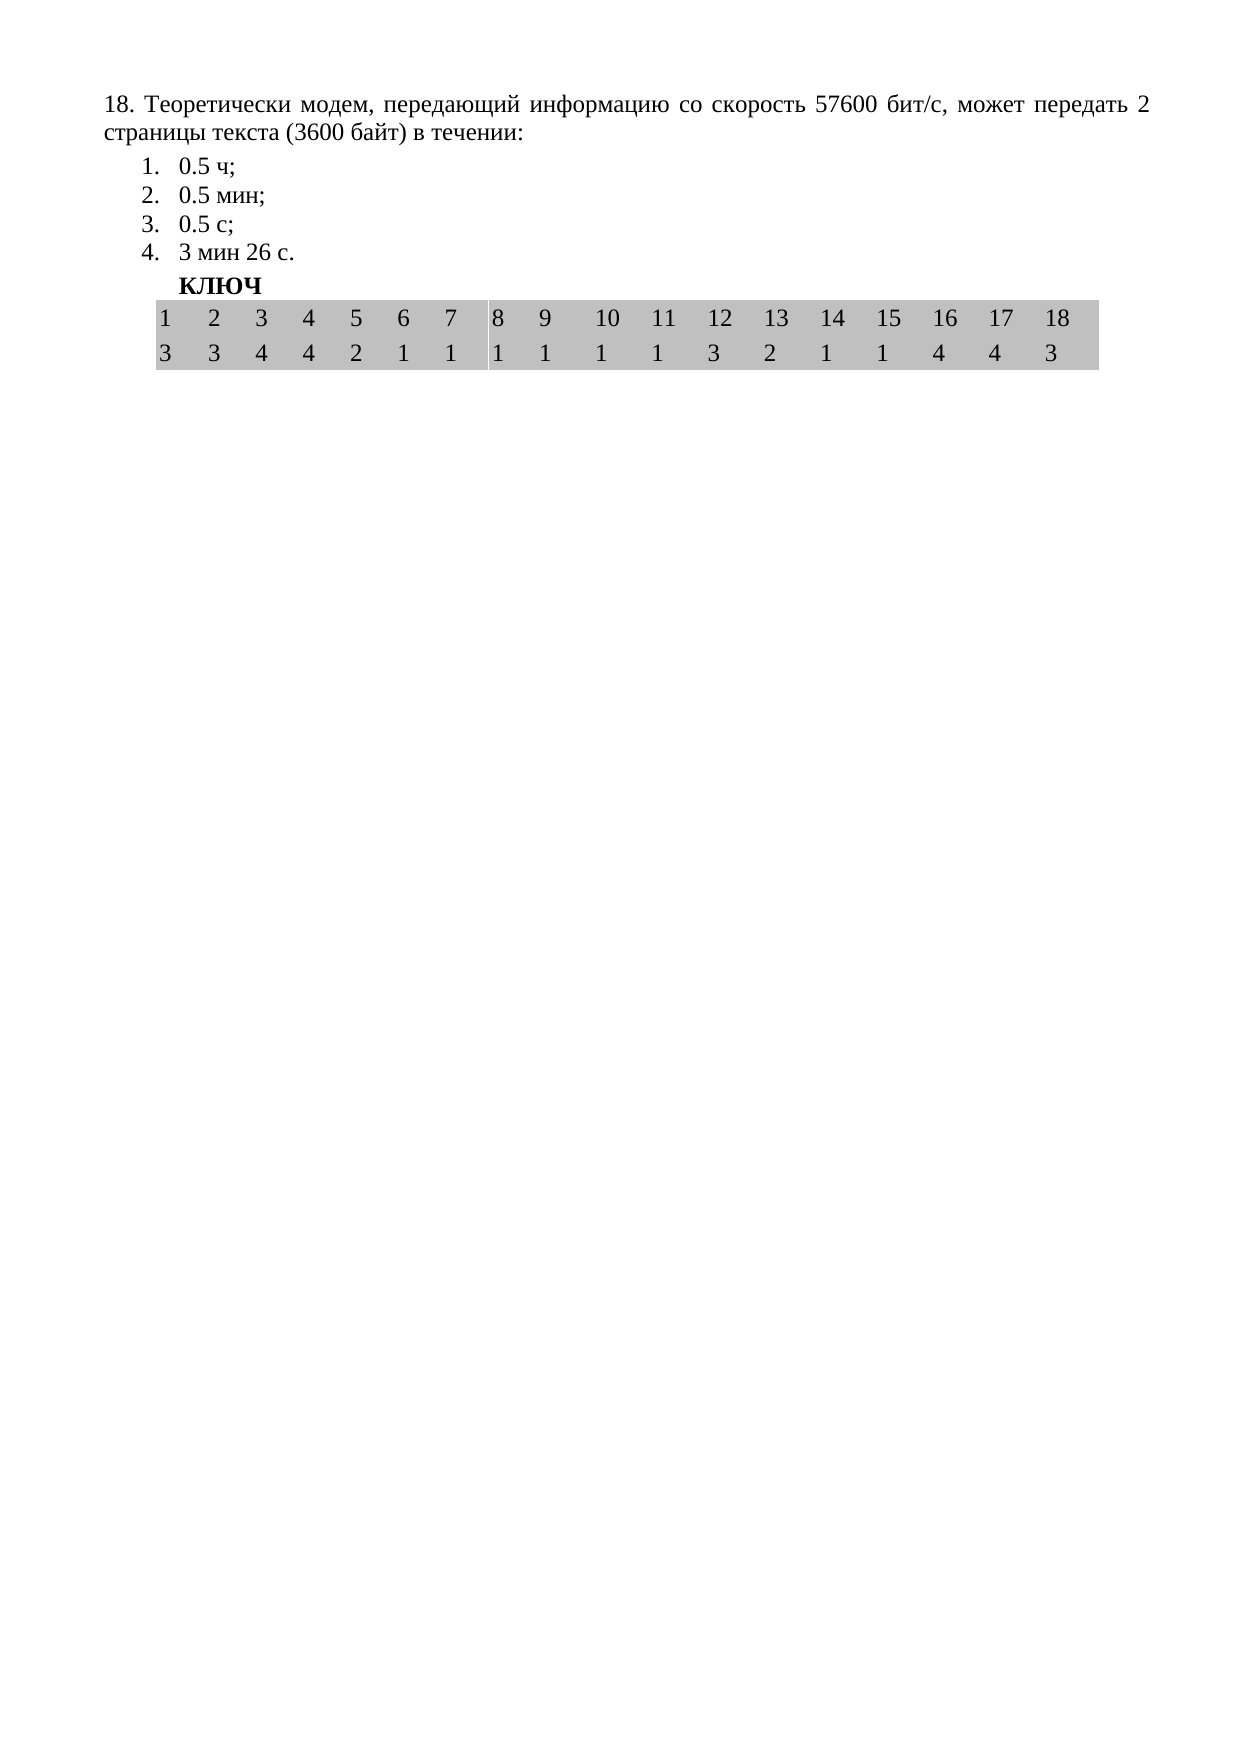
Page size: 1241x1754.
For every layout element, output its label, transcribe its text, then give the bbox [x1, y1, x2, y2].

text 18. Теоретически модем, передающий информацию со скорость 57600 бит/с, может передать 2 страницы текста (3600 байт) в течении: [103, 89, 1152, 146]
table_header 3 [252, 300, 299, 335]
table_header 9 [536, 300, 592, 335]
table_header 10 [592, 300, 648, 335]
table_cell 1 [489, 335, 536, 370]
table_cell 3 [1041, 335, 1099, 370]
table_cell 3 [205, 335, 252, 370]
list 0.5 мин; [141, 180, 1152, 209]
table_header 6 [394, 300, 441, 335]
table_cell 1 [441, 335, 488, 370]
text КЛЮЧ [178, 271, 1152, 300]
table_cell 1 [648, 335, 704, 370]
table_header 7 [441, 300, 488, 335]
table_header 16 [929, 300, 985, 335]
table_header 12 [704, 300, 760, 335]
table_cell 1 [873, 335, 929, 370]
table_header 2 [205, 300, 252, 335]
table_cell 1 [817, 335, 873, 370]
table_header 5 [347, 300, 394, 335]
table_cell 1 [394, 335, 441, 370]
table_cell 1 [592, 335, 648, 370]
list 0.5 с; [141, 209, 1152, 237]
table_header 4 [299, 300, 347, 335]
list 3 мин 26 с. [141, 237, 1152, 266]
table_cell 2 [760, 335, 817, 370]
table_header 14 [817, 300, 873, 335]
table_cell 4 [252, 335, 299, 370]
table_header 13 [760, 300, 817, 335]
table_header 8 [489, 300, 536, 335]
list 0.5 ч; [141, 151, 1152, 180]
table_cell 4 [985, 335, 1041, 370]
table_cell 3 [156, 335, 205, 370]
table_header 15 [873, 300, 929, 335]
table_header 17 [985, 300, 1041, 335]
table_cell 3 [704, 335, 760, 370]
table_cell 4 [929, 335, 985, 370]
table_header 18 [1041, 300, 1099, 335]
table_header 11 [648, 300, 704, 335]
table_header 1 [156, 300, 205, 335]
table_cell 1 [536, 335, 592, 370]
table_cell 4 [299, 335, 347, 370]
table_cell 2 [347, 335, 394, 370]
